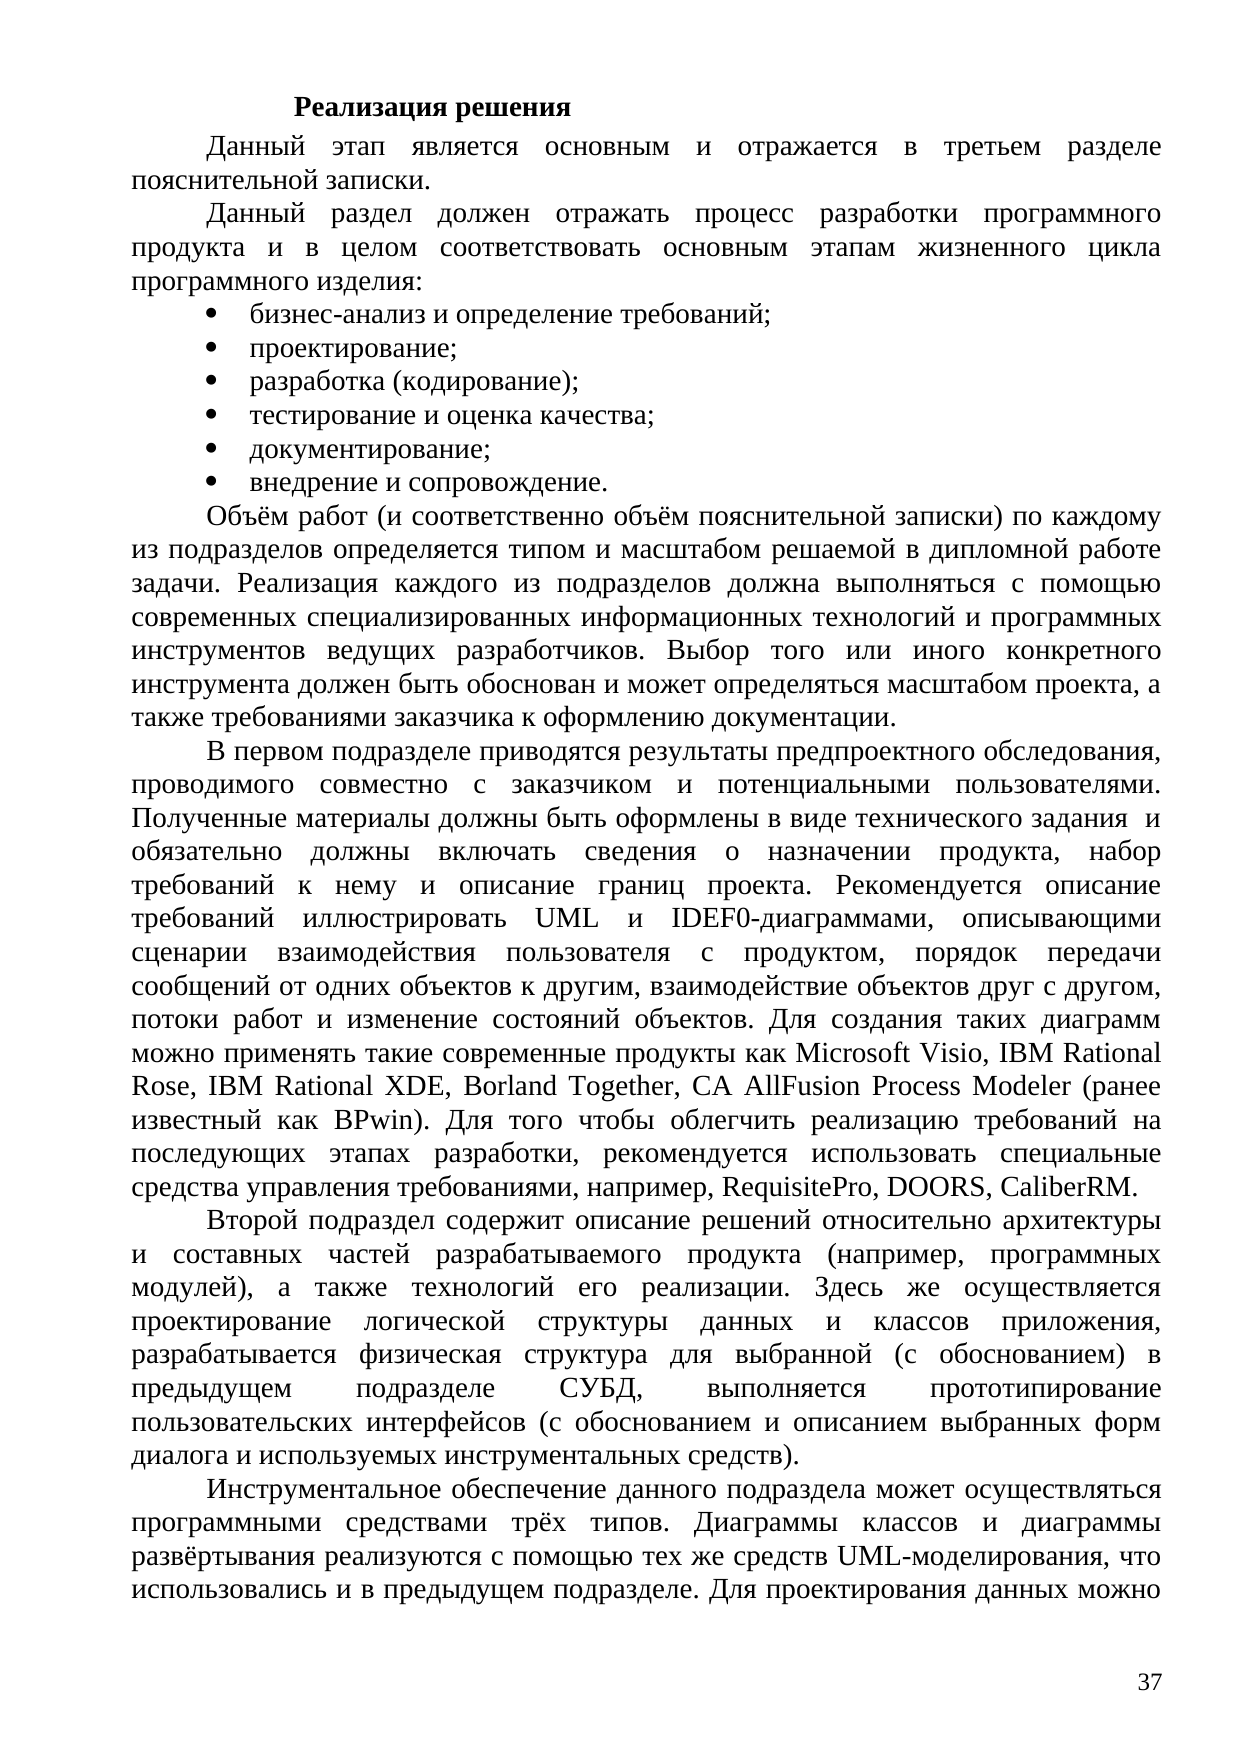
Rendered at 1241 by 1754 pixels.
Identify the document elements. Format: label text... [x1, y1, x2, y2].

text Данный этап является основным и отражается в третьем разделе пояснительной записки. [131, 128, 1162, 196]
list документирование; [131, 431, 1162, 464]
text Второй подраздел содержит описание решений относительно архитектуры и составных частей разрабатываемого продукта (например, программных модулей), а также технологий его реализации. Здесь же осуществляется проектирование логической структуры данных и классов приложения, разрабатывается физическая структура для выбранной (с обоснованием) в предыдущем подразделе СУБД, выполняется прототипирование пользовательских интерфейсов (с обоснованием и описанием выбранных форм диалога и используемых инструментальных средств). [131, 1202, 1162, 1471]
list разработка (кодирование); [131, 363, 1162, 397]
subtitle Реализация решения [131, 89, 1162, 122]
list проектирование; [131, 330, 1162, 363]
text В первом подразделе приводятся результаты предпроектного обследования, проводимого совместно с заказчиком и потенциальными пользователями. Полученные материалы должны быть оформлены в виде технического задания и обязательно должны включать сведения о назначении продукта, набор требований к нему и описание границ проекта. Рекомендуется описание требований иллюстрировать UML и IDEF0-диаграммами, описывающими сценарии взаимодействия пользователя с продуктом, порядок передачи сообщений от одних объектов к другим, взаимодействие объектов друг с другом, потоки работ и изменение состояний объектов. Для создания таких диаграмм можно применять такие современные продукты как Microsoft Visio, IBM Rational Rose, IBM Rational XDE, Borland Together, CA AllFusion Process Modeler (ранее известный как BPwin). Для того чтобы облегчить реализацию требований на последующих этапах разработки, рекомендуется использовать специальные средства управления требованиями, например, RequisitePro, DOORS, CaliberRM. [131, 733, 1162, 1202]
text Данный раздел должен отражать процесс разработки программного продукта и в целом соответствовать основным этапам жизненного цикла программного изделия: [131, 196, 1162, 296]
list бизнес-анализ и определение требований; [131, 296, 1162, 330]
list внедрение и сопровождение. [131, 464, 1162, 498]
list тестирование и оценка качества; [131, 397, 1162, 431]
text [131, 1471, 1162, 1605]
text Объём работ (и соответственно объём пояснительной записки) по каждому из подразделов определяется типом и масштабом решаемой в дипломной работе задачи. Реализация каждого из подразделов должна выполняться с помощью современных специализированных информационных технологий и программных инструментов ведущих разработчиков. Выбор того или иного конкретного инструмента должен быть обоснован и может определяться масштабом проекта, а также требованиями заказчика к оформлению документации. [131, 498, 1162, 733]
